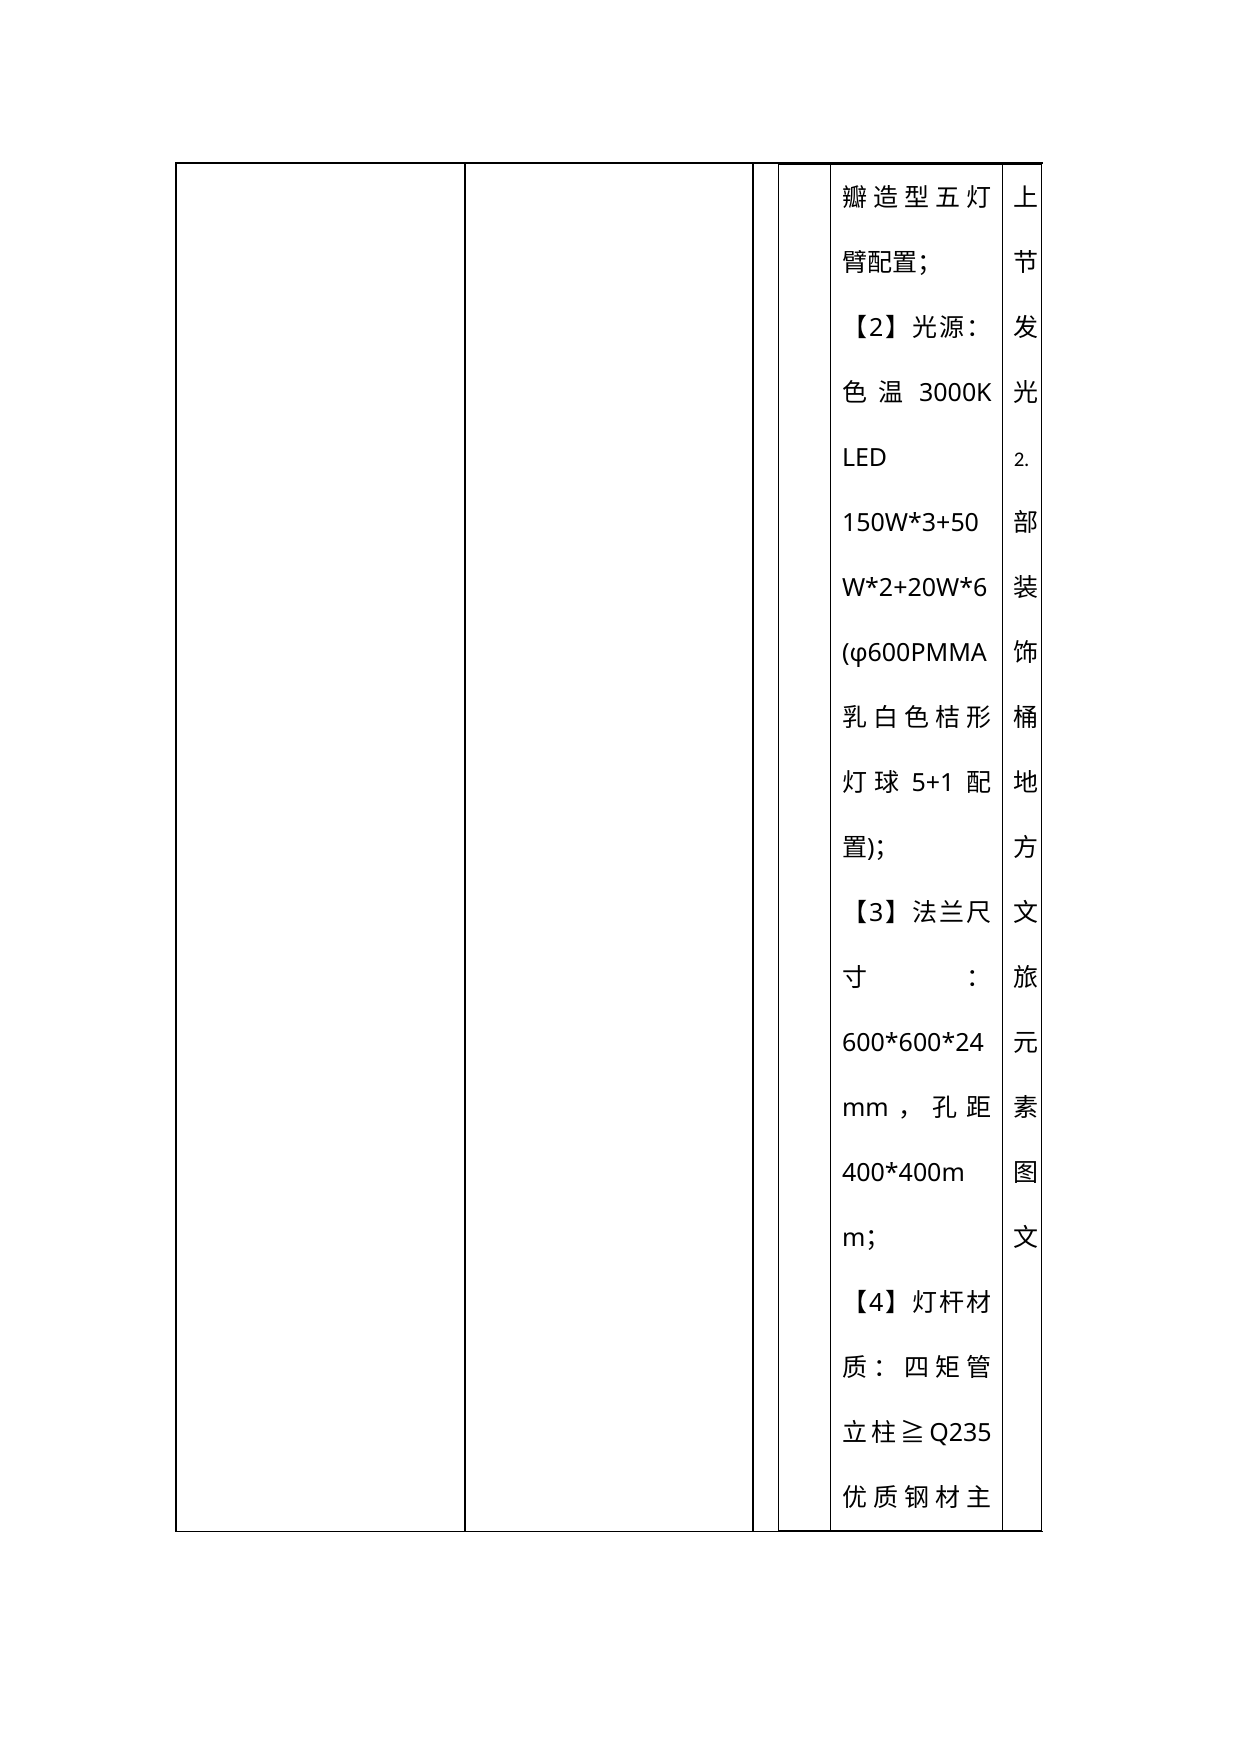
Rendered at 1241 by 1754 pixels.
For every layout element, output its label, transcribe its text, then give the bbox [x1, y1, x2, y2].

table_cell [754, 164, 778, 1531]
table_cell [466, 164, 752, 1531]
table_cell [1003, 165, 1041, 1530]
table_cell 1 [177, 164, 464, 1531]
table_cell [779, 165, 830, 1530]
table_cell [831, 165, 1002, 1530]
